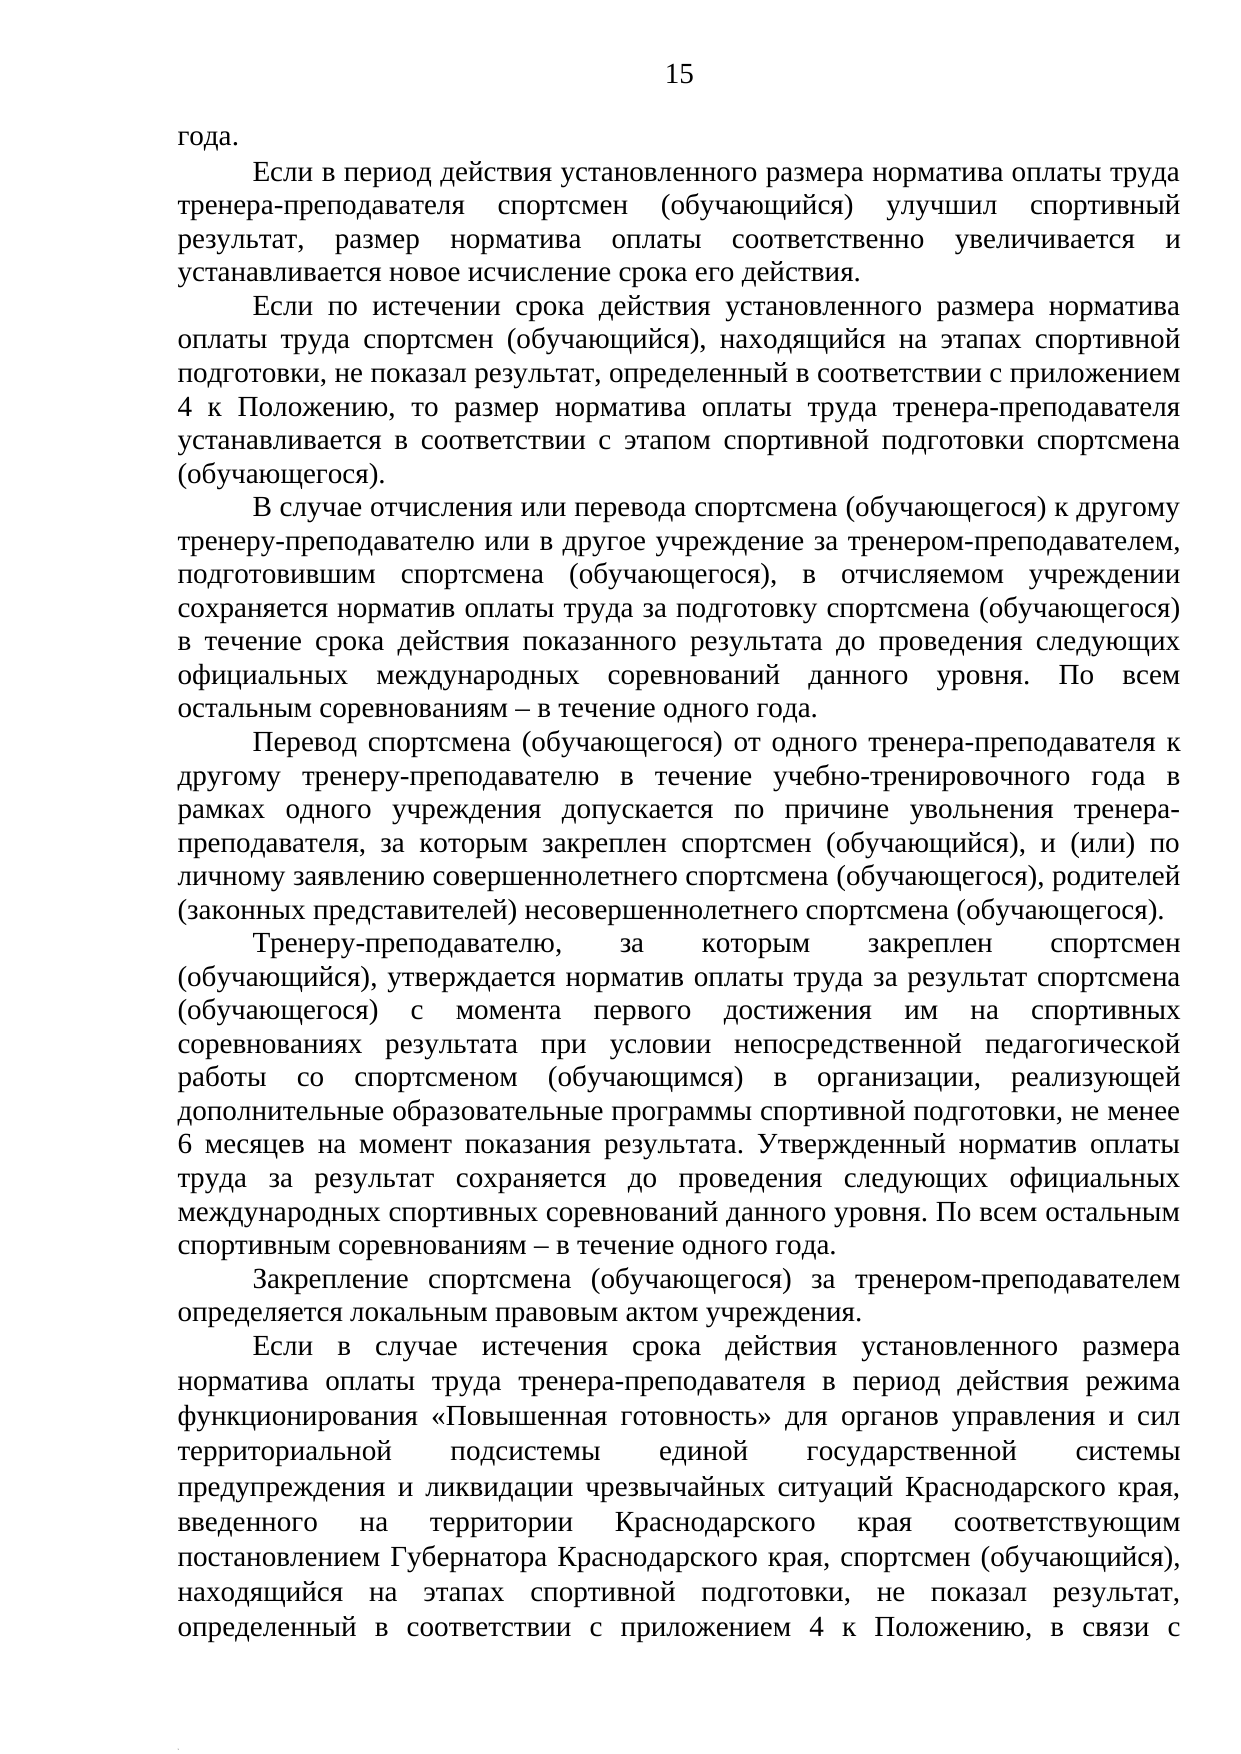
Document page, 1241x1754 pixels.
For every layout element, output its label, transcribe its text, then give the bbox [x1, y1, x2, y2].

text Если по истечении срока действия установленного размера норматива оплаты труда спортсмен (обучающийся), находящийся на этапах спортивной подготовки, не показал результат, определенный в соответствии с приложением 4 к Положению, то размер норматива оплаты труда тренера-преподавателя устанавливается в соответствии с этапом спортивной подготовки спортсмена (обучающегося). [177, 288, 1181, 489]
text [177, 118, 1181, 152]
text Если в период действия установленного размера норматива оплаты труда тренера-преподавателя спортсмен (обучающийся) улучшил спортивный результат, размер норматива оплаты соответственно увеличивается и устанавливается новое исчисление срока его действия. [177, 154, 1181, 288]
text Тренеру-преподавателю, за которым закреплен спортсмен (обучающийся), утверждается норматив оплаты труда за результат спортсмена (обучающегося) с момента первого достижения им на спортивных соревнованиях результата при условии непосредственной педагогической работы со спортсменом (обучающимся) в организации, реализующей дополнительные образовательные программы спортивной подготовки, не менее 6 месяцев на момент показания результата. Утвержденный норматив оплаты труда за результат сохраняется до проведения следующих официальных международных спортивных соревнований данного уровня. По всем остальным спортивным соревнованиям – в течение одного года. [177, 925, 1181, 1261]
text Перевод спортсмена (обучающегося) от одного тренера-преподавателя к другому тренеру-преподавателю в течение учебно-тренировочного года в рамках одного учреждения допускается по причине увольнения тренера-преподавателя, за которым закреплен спортсмен (обучающийся), и (или) по личному заявлению совершеннолетнего спортсмена (обучающегося), родителей (законных представителей) несовершеннолетнего спортсмена (обучающегося). [177, 724, 1181, 925]
text Закрепление спортсмена (обучающегося) за тренером-преподавателем определяется локальным правовым актом учреждения. [177, 1261, 1181, 1328]
text В случае отчисления или перевода спортсмена (обучающегося) к другому тренеру-преподавателю или в другое учреждение за тренером-преподавателем, подготовившим спортсмена (обучающегося), в отчисляемом учреждении сохраняется норматив оплаты труда за подготовку спортсмена (обучающегося) в течение срока действия показанного результата до проведения следующих официальных международных соревнований данного уровня. По всем остальным соревнованиям – в течение одного года. [177, 489, 1181, 724]
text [177, 1328, 1181, 1643]
